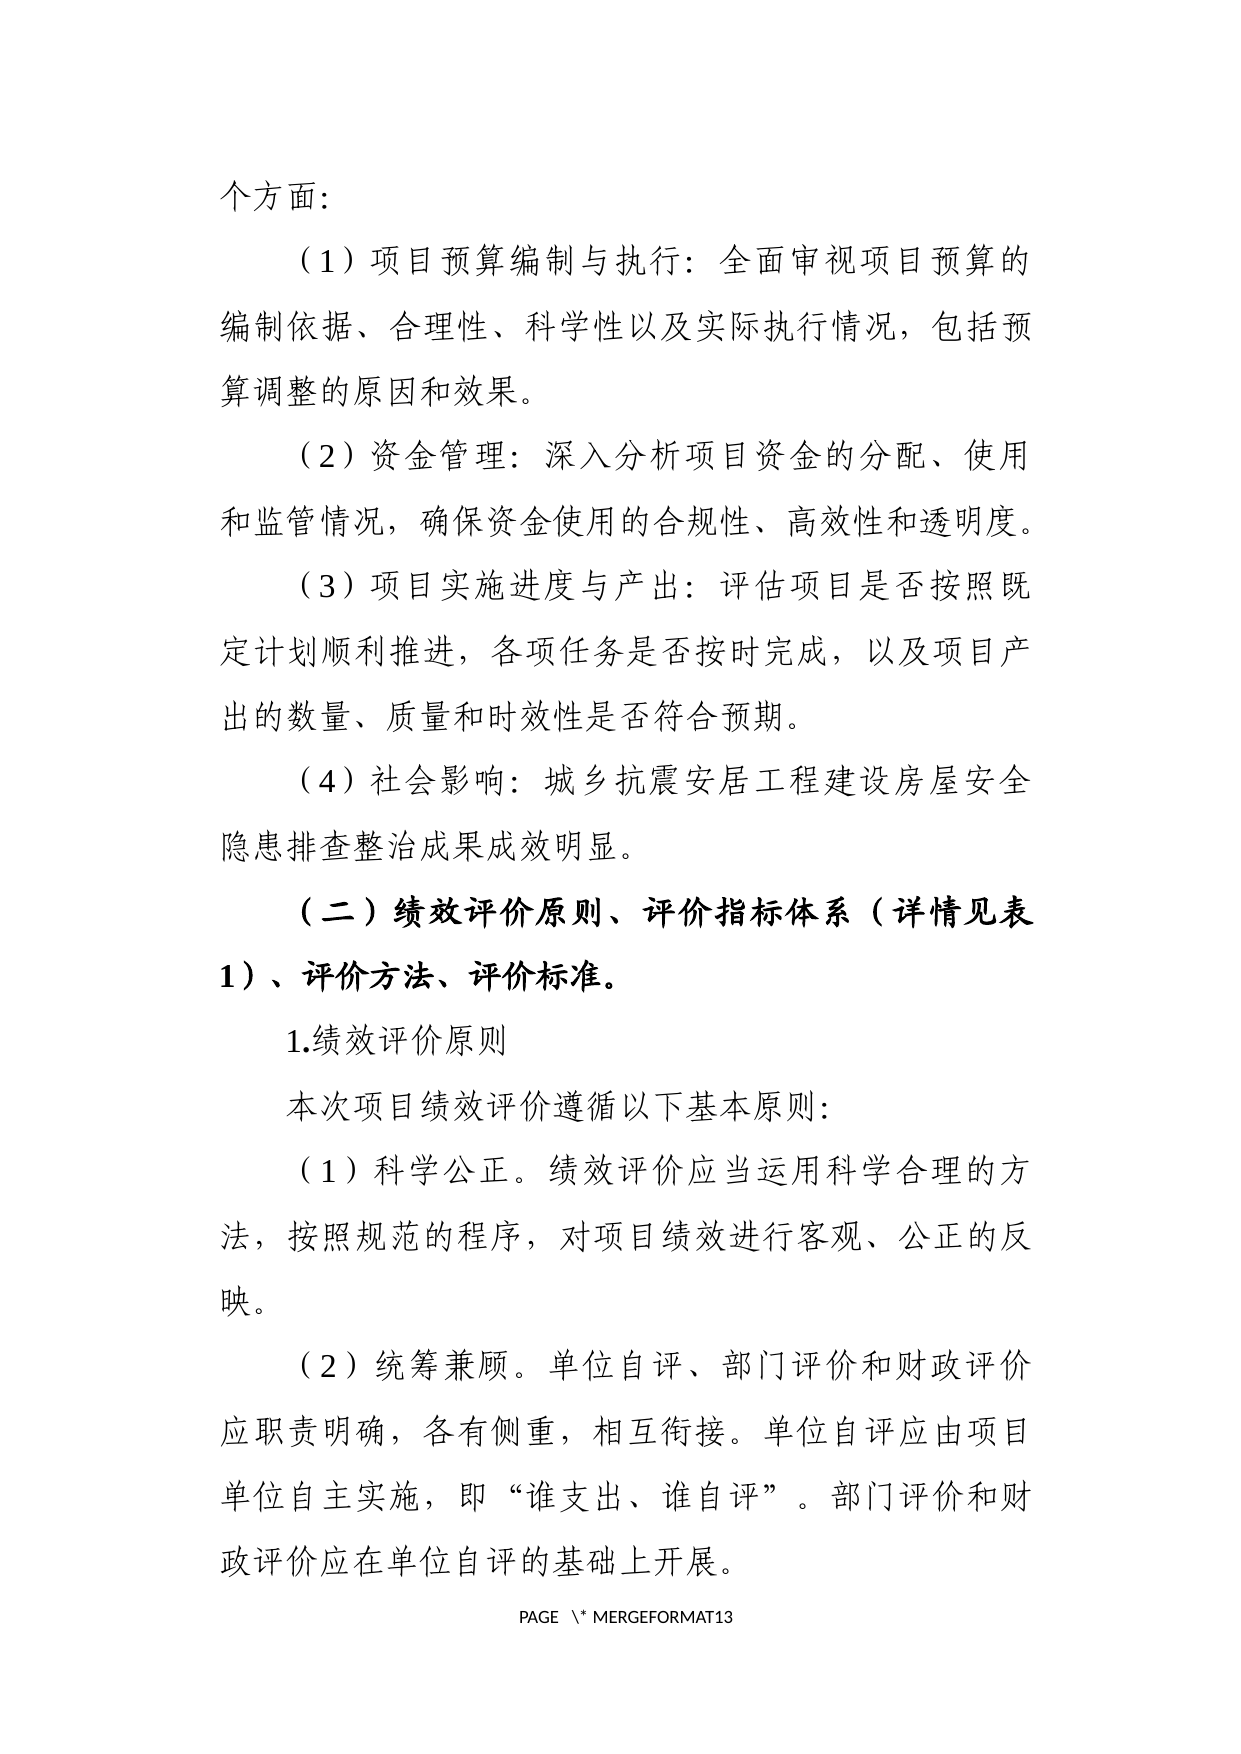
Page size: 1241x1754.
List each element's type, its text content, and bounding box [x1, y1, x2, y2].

title 项目预算编制与执行：全面审视项目预算的编制依据、合理性、科学性以及实际执行情况，包括预算调整的原因和效果。 [218, 227, 1033, 422]
title 社会影响：城乡抗震安居工程建设房屋安全隐患排查整治成果成效明显。 [218, 747, 1033, 877]
title （2）统筹兼顾。单位自评、部门评价和财政评价应职责明确，各有侧重，相互衔接。单位自评应由项目单位自主实施，即“谁支出、谁自评”。部门评价和财政评价应在单位自评的基础上开展。 [218, 1332, 1033, 1592]
text （二）绩效评价原则、评价指标体系（详情见表1）、评价方法、评价标准。 [218, 877, 1033, 1007]
title 资金管理：深入分析项目资金的分配、使用和监管情况，确保资金使用的合规性、高效性和透明度。 [218, 422, 1033, 552]
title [218, 162, 1033, 227]
title 1.绩效评价原则 [218, 1007, 1033, 1072]
title 项目实施进度与产出：评估项目是否按照既定计划顺利推进，各项任务是否按时完成，以及项目产出的数量、质量和时效性是否符合预期。 [218, 552, 1033, 747]
title （1）科学公正。绩效评价应当运用科学合理的方法，按照规范的程序，对项目绩效进行客观、公正的反映。 [218, 1137, 1033, 1332]
text 本次项目绩效评价遵循以下基本原则： [218, 1072, 1033, 1137]
